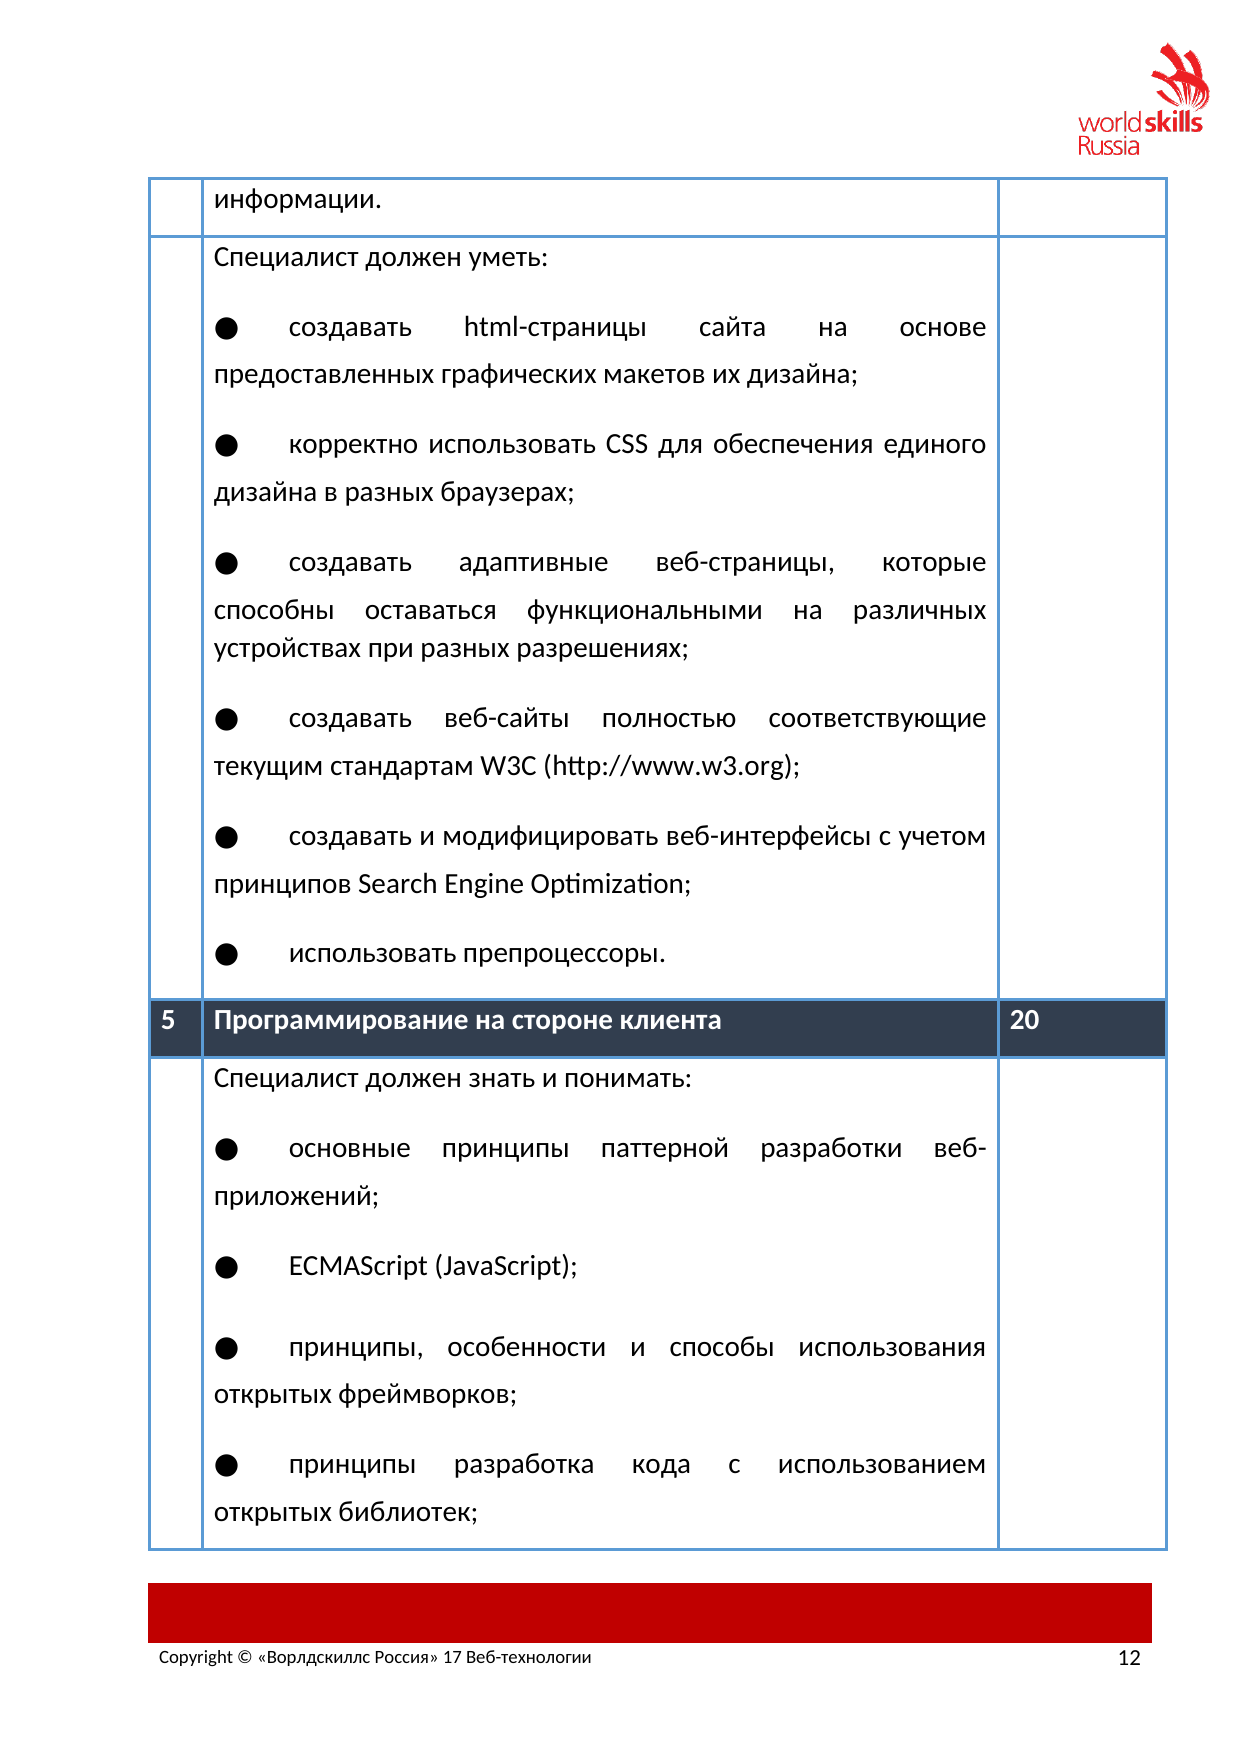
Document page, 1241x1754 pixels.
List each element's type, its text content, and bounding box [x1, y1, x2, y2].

table_cell [1000, 238, 1165, 998]
table_cell [151, 1059, 201, 1548]
table_cell Программирование на стороне клиента [204, 1001, 997, 1056]
table_cell [1000, 1059, 1165, 1548]
table_cell [1000, 180, 1165, 234]
picture [1078, 42, 1235, 155]
table_cell [151, 238, 201, 998]
table_cell Специалист должен уметь: создавать html-страницы сайта на основе предоставленных графических макетов их дизайна; корректно использовать CSS для обеспечения единого дизайна в разных браузерах; создавать адаптивные веб-страницы, которые способны оставаться функциональными на различных устройствах при разных разрешениях; создавать веб-сайты полностью соответствующие текущим стандартам W3C (http://www.w3.org); создавать и модифицировать веб-интерфейсы с учетом принципов Search Engine Optimization; использовать препроцессоры. [204, 238, 997, 998]
table_cell 20 [1000, 1001, 1165, 1056]
table_cell [151, 180, 201, 234]
table_cell 5 [151, 1001, 201, 1056]
